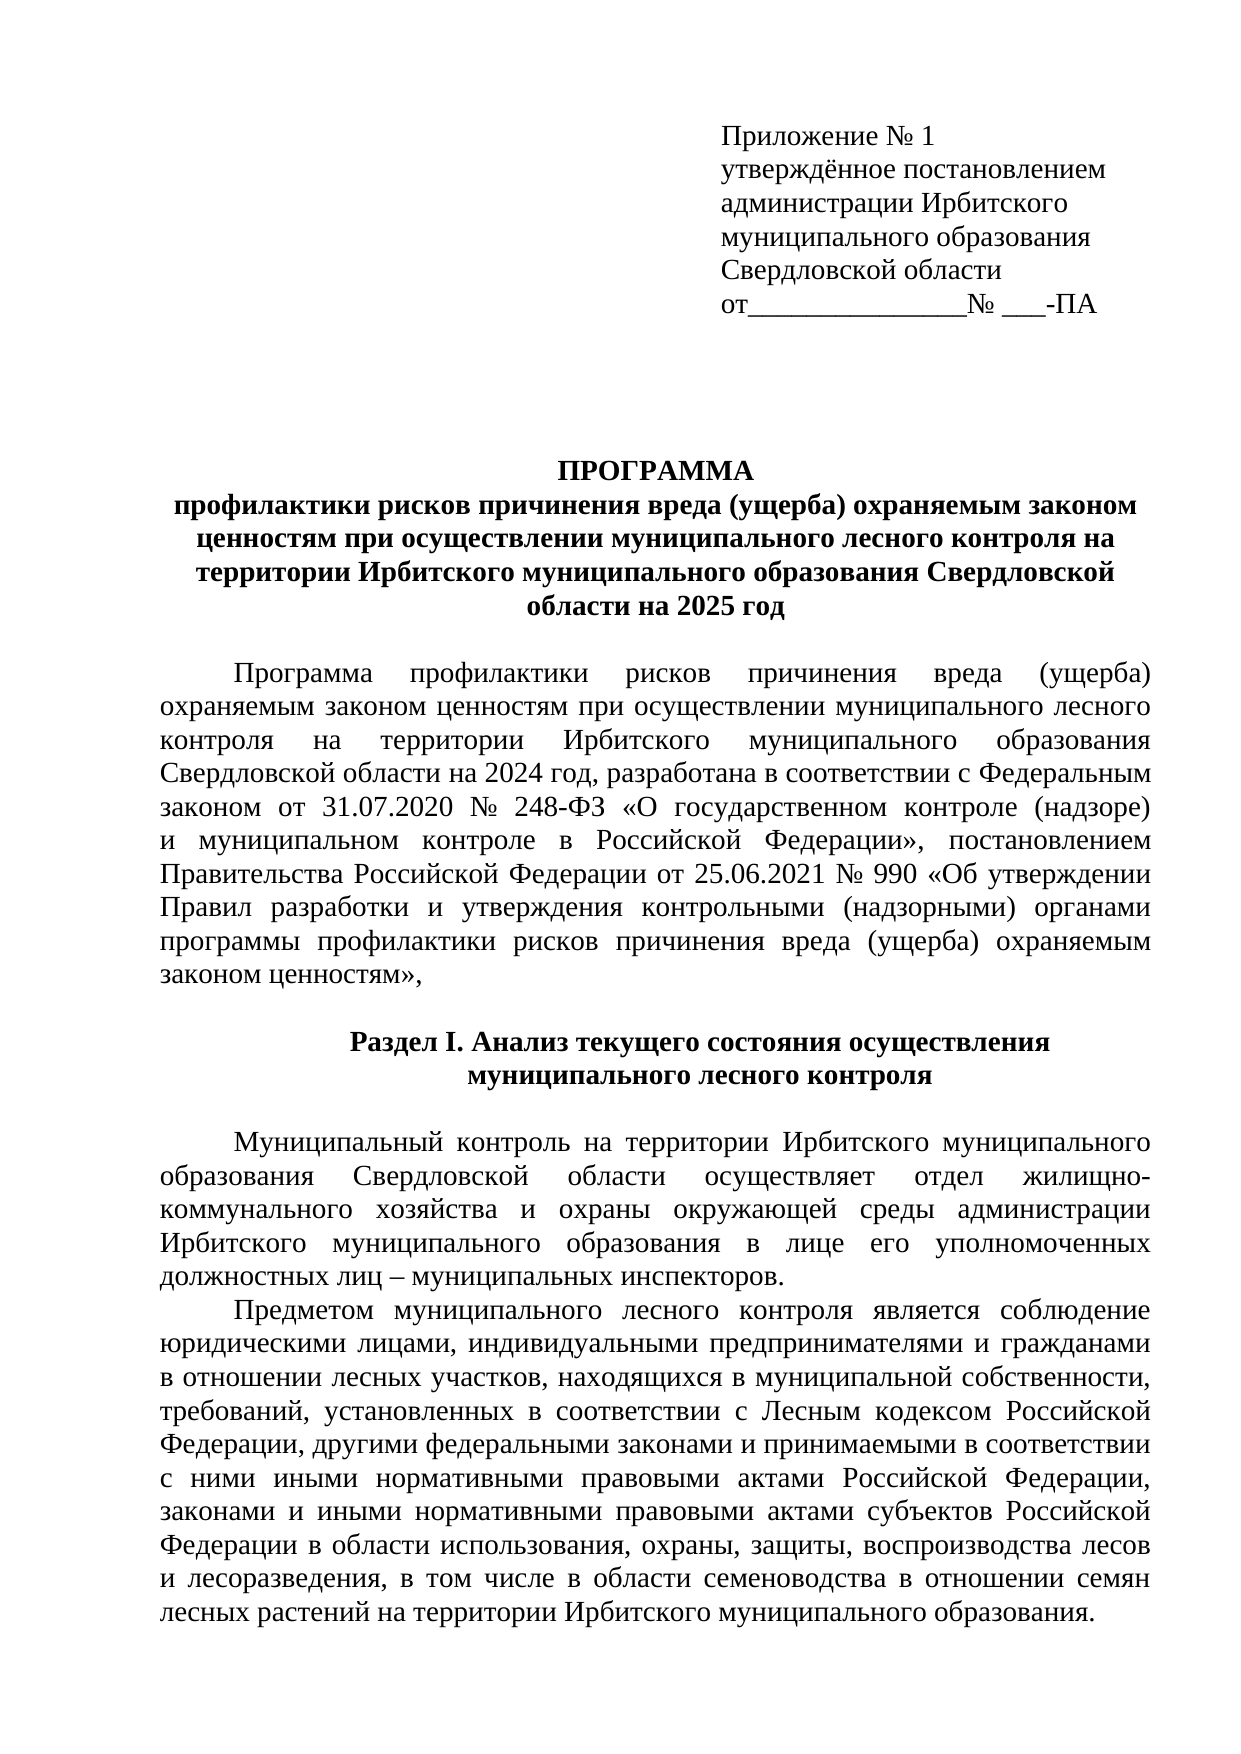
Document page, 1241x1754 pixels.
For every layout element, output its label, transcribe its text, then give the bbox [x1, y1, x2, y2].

text утверждённое постановлением администрации Ирбитского муниципального образования [721, 152, 1152, 252]
text Предметом муниципального лесного контроля является соблюдение юридическими лицами, индивидуальными предпринимателями и гражданами в отношении лесных участков, находящихся в муниципальной собственности, требований, установленных в соответствии с Лесным кодексом Российской Федерации, другими федеральными законами и принимаемыми в соответствии с ними иными нормативными правовыми актами Российской Федерации, законами и иными нормативными правовыми актами субъектов Российской Федерации в области использования, охраны, защиты, воспроизводства лесов и лесоразведения, в том числе в области семеноводства в отношении семян лесных растений на территории Ирбитского муниципального образования. [159, 1292, 1152, 1627]
text Приложение № 1 [159, 118, 1152, 152]
text от_______________№ ___-ПА [721, 286, 1152, 319]
text Свердловской области [721, 252, 1152, 286]
text Программа профилактики рисков причинения вреда (ущерба) охраняемым законом ценностям при осуществлении муниципального лесного контроля на территории Ирбитского муниципального образования Свердловской области на 2024 год, разработана в соответствии с Федеральным законом от 31.07.2020 № 248-ФЗ «О государственном контроле (надзоре) и муниципальном контроле в Российской Федерации», постановлением Правительства Российской Федерации от 25.06.2021 № 990 «Об утверждении Правил разработки и утверждения контрольными (надзорными) органами программы профилактики рисков причинения вреда (ущерба) охраняемым законом ценностям», [159, 655, 1152, 990]
text профилактики рисков причинения вреда (ущерба) охраняемым законом ценностям при осуществлении муниципального лесного контроля на территории Ирбитского муниципального образования Свердловской области на 2025 год [159, 487, 1152, 621]
text Раздел I. Анализ текущего состояния осуществления муниципального лесного контроля [248, 1024, 1152, 1091]
text Муниципальный контроль на территории Ирбитского муниципального образования Свердловской области осуществляет отдел жилищно-коммунального хозяйства и охраны окружающей среды администрации Ирбитского муниципального образования в лице его уполномоченных должностных лиц – муниципальных инспекторов. [159, 1124, 1152, 1292]
text ПРОГРАММА [159, 453, 1152, 487]
